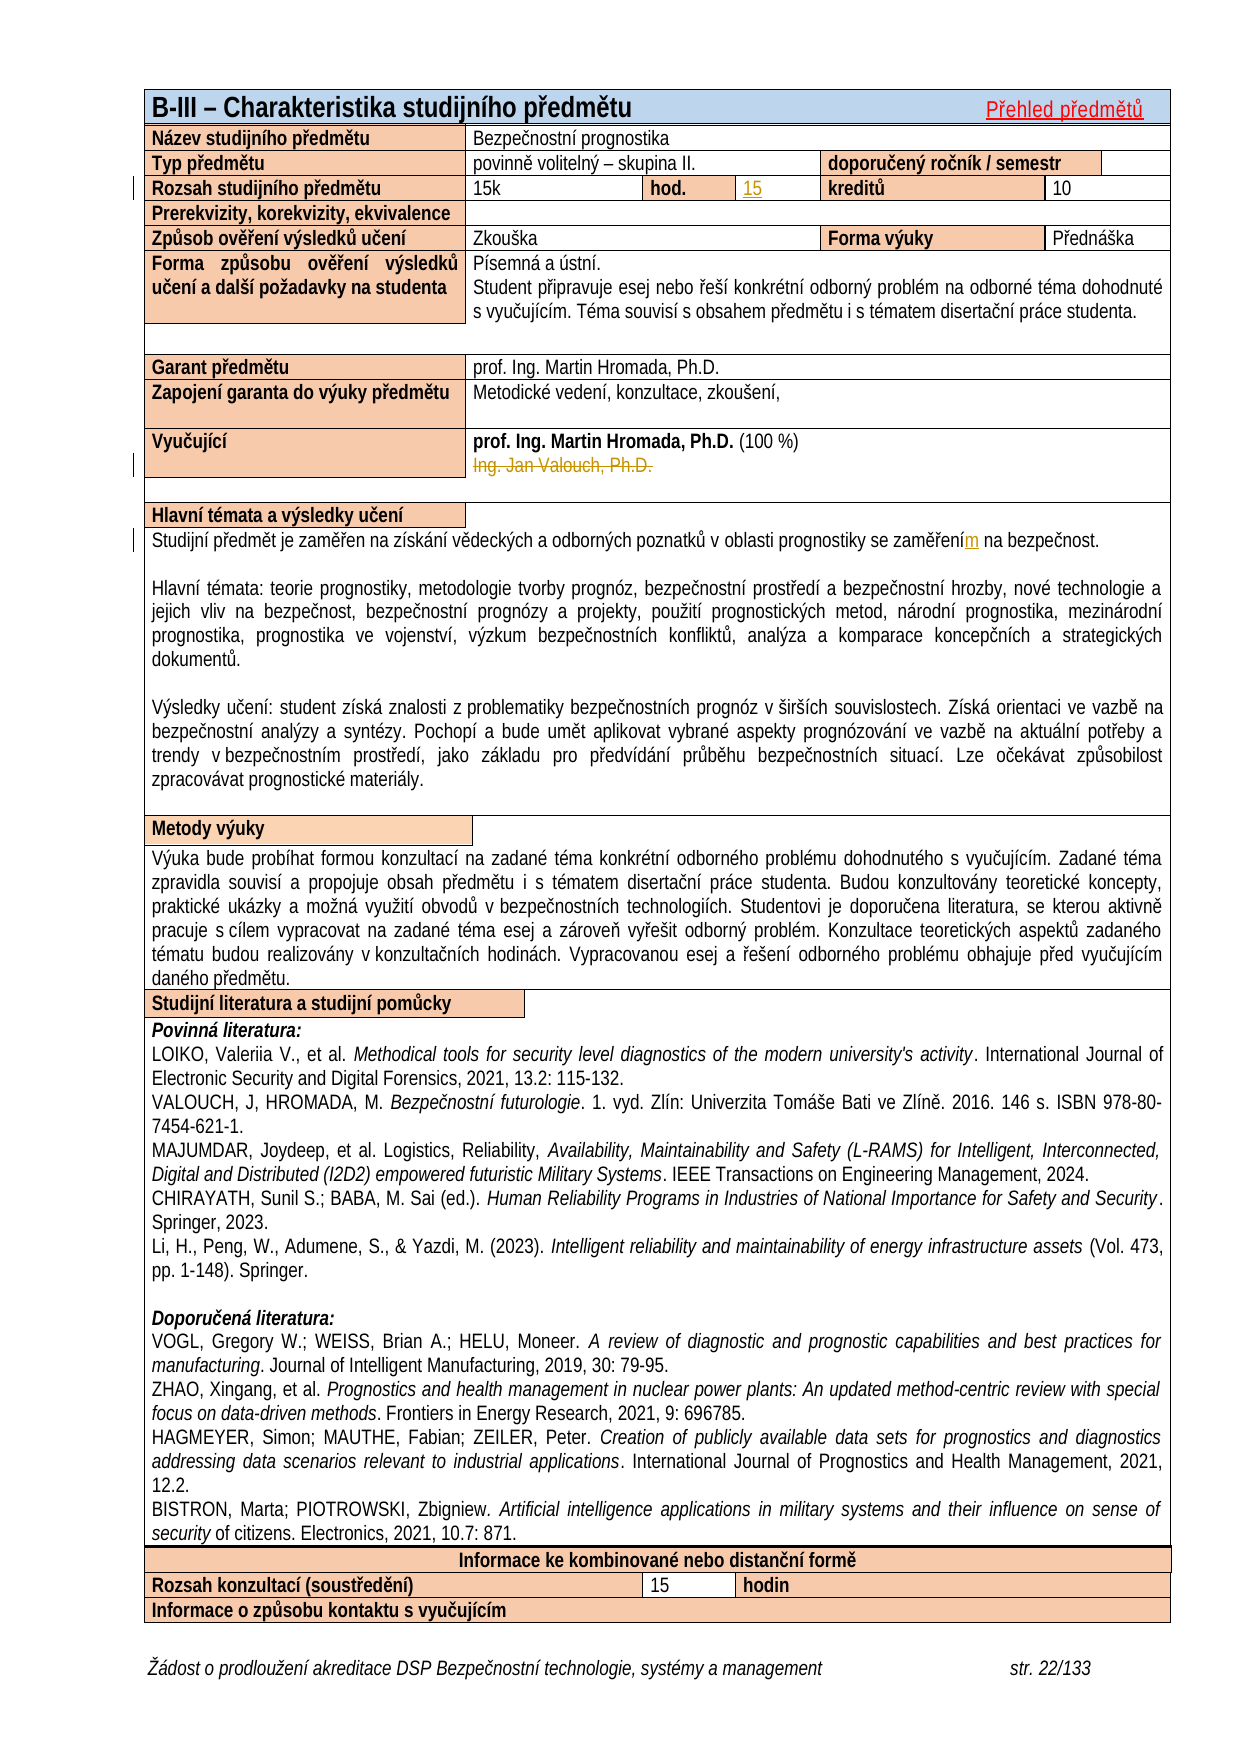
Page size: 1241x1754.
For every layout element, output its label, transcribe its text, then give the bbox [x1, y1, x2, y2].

table_cell Zkouška [466, 226, 820, 250]
table_cell Povinná literatura: LOIKO, Valeriia V., et al. Methodical tools for security level diagnostics of the modern university's activity. International Journal of Electronic Security and Digital Forensics, 2021, 13.2: 115-132. VALOUCH, J, HROMADA, M. Bezpečnostní futurologie. 1. vyd. Zlín: Univerzita Tomáše Bati ve Zlíně. 2016. 146 s. ISBN 978-80-7454-621-1. MAJUMDAR, Joydeep, et al. Logistics, Reliability, Availability, Maintainability and Safety (L-RAMS) for Intelligent, Interconnected, Digital and Distributed (I2D2) empowered futuristic Military Systems. IEEE Transactions on Engineering Management, 2024. CHIRAYATH, Sunil S.; BABA, M. Sai (ed.). Human Reliability Programs in Industries of National Importance for Safety and Security. Springer, 2023. Li, H., Peng, W., Adumene, S., & Yazdi, M. (2023). Intelligent reliability and maintainability of energy infrastructure assets (Vol. 473, pp. 1-148). Springer. Doporučená literatura: VOGL, Gregory W.; WEISS, Brian A.; HELU, Moneer. A review of diagnostic and prognostic capabilities and best practices for manufacturing. Journal of Intelligent Manufacturing, 2019, 30: 79-95. ZHAO, Xingang, et al. Prognostics and health management in nuclear power plants: An updated method-centric review with special focus on data-driven methods. Frontiers in Energy Research, 2021, 9: 696785. HAGMEYER, Simon; MAUTHE, Fabian; ZEILER, Peter. Creation of publicly available data sets for prognostics and diagnostics addressing data scenarios relevant to industrial applications. International Journal of Prognostics and Health Management, 2021, 12.2. BISTRON, Marta; PIOTROWSKI, Zbigniew. Artificial intelligence applications in military systems and their influence on sense of security of citizens. Electronics, 2021, 10.7: 871. [145, 1017, 1170, 1545]
table_cell Vyučující [145, 429, 465, 477]
table_cell Garant předmětu [145, 355, 465, 379]
table_cell Informace o způsobu kontaktu s vyučujícím [145, 1598, 1170, 1622]
table_cell Způsob ověření výsledků učení [145, 226, 465, 250]
table_cell Forma způsobu ověření výsledků učení a další požadavky na studenta [145, 251, 465, 323]
table_cell hodin [736, 1573, 1170, 1597]
table_cell [736, 176, 820, 200]
table_cell Informace ke kombinované nebo distanční formě [145, 1548, 1171, 1572]
table_cell [145, 323, 1170, 354]
table_cell Rozsah studijního předmětu [145, 176, 465, 200]
table_cell [145, 477, 1170, 502]
table_cell hod. [643, 176, 735, 200]
table_cell prof. Ing. Martin Hromada, Ph.D. [466, 355, 1170, 379]
table_cell Písemná a ústní. Student připravuje esej nebo řeší konkrétní odborný problém na odborné téma dohodnuté s vyučujícím. Téma souvisí s obsahem předmětu i s tématem disertační práce studenta. [466, 251, 1170, 323]
table_cell povinně volitelný – skupina II. [466, 151, 820, 175]
table_header B-III – Charakteristika studijního předmětu Přehled předmětů [145, 90, 1170, 123]
table_cell Bezpečnostní prognostika [466, 126, 1170, 150]
table_cell Rozsah konzultací (soustředění) [145, 1573, 642, 1597]
table_cell [1102, 151, 1170, 175]
table_cell Prerekvizity, korekvizity, ekvivalence [145, 201, 465, 225]
table_cell [525, 990, 1170, 1017]
table_cell [466, 201, 1170, 225]
table_cell Forma výuky [821, 226, 1044, 250]
table_cell Studijní literatura a studijní pomůcky [145, 990, 524, 1017]
table_cell Zapojení garanta do výuky předmětu [145, 380, 465, 428]
table_cell Výuka bude probíhat formou konzultací na zadané téma konkrétní odborného problému dohodnutého s vyučujícím. Zadané téma zpravidla souvisí a propojuje obsah předmětu i s tématem disertační práce studenta. Budou konzultovány teoretické koncepty, praktické ukázky a možná využití obvodů v bezpečnostních technologiích. Studentovi je doporučena literatura, se kterou aktivně pracuje s cílem vypracovat na zadané téma esej a zároveň vyřešit odborný problém. Konzultace teoretických aspektů zadaného tématu budou realizovány v konzultačních hodinách. Vypracovanou esej a řešení odborného problému obhajuje před vyučujícím daného předmětu. [145, 845, 1170, 989]
table_cell Přednáška [1046, 226, 1170, 250]
table_cell [473, 816, 1170, 844]
table_cell doporučený ročník / semestr [821, 151, 1101, 175]
table_cell Typ předmětu [145, 151, 465, 175]
table_cell Metody výuky [145, 816, 472, 844]
table_cell prof. Ing. Martin Hromada, Ph.D. (100 %) [466, 429, 1170, 477]
table_cell 15 [643, 1573, 735, 1597]
table_cell Hlavní témata a výsledky učení [145, 503, 465, 527]
table_cell 10 [1046, 176, 1170, 200]
table_cell [466, 503, 1170, 527]
table_cell kreditů [821, 176, 1044, 200]
table_cell Metodické vedení, konzultace, zkoušení, [466, 380, 1170, 428]
table_cell Studijní předmět je zaměřen na získání vědeckých a odborných poznatků v oblasti prognostiky se zaměření na bezpečnost. Hlavní témata: teorie prognostiky, metodologie tvorby prognóz, bezpečnostní prostředí a bezpečnostní hrozby, nové technologie a jejich vliv na bezpečnost, bezpečnostní prognózy a projekty, použití prognostických metod, národní prognostika, mezinárodní prognostika, prognostika ve vojenství, výzkum bezpečnostních konfliktů, analýza a komparace koncepčních a strategických dokumentů. Výsledky učení: student získá znalosti z problematiky bezpečnostních prognóz v širších souvislostech. Získá orientaci ve vazbě na bezpečnostní analýzy a syntézy. Pochopí a bude umět aplikovat vybrané aspekty prognózování ve vazbě na aktuální potřeby a trendy v bezpečnostním prostředí, jako základu pro předvídání průběhu bezpečnostních situací. Lze očekávat způsobilost zpracovávat prognostické materiály. [145, 527, 1170, 815]
table_cell 15k [466, 176, 642, 200]
table_cell Název studijního předmětu [145, 126, 465, 150]
